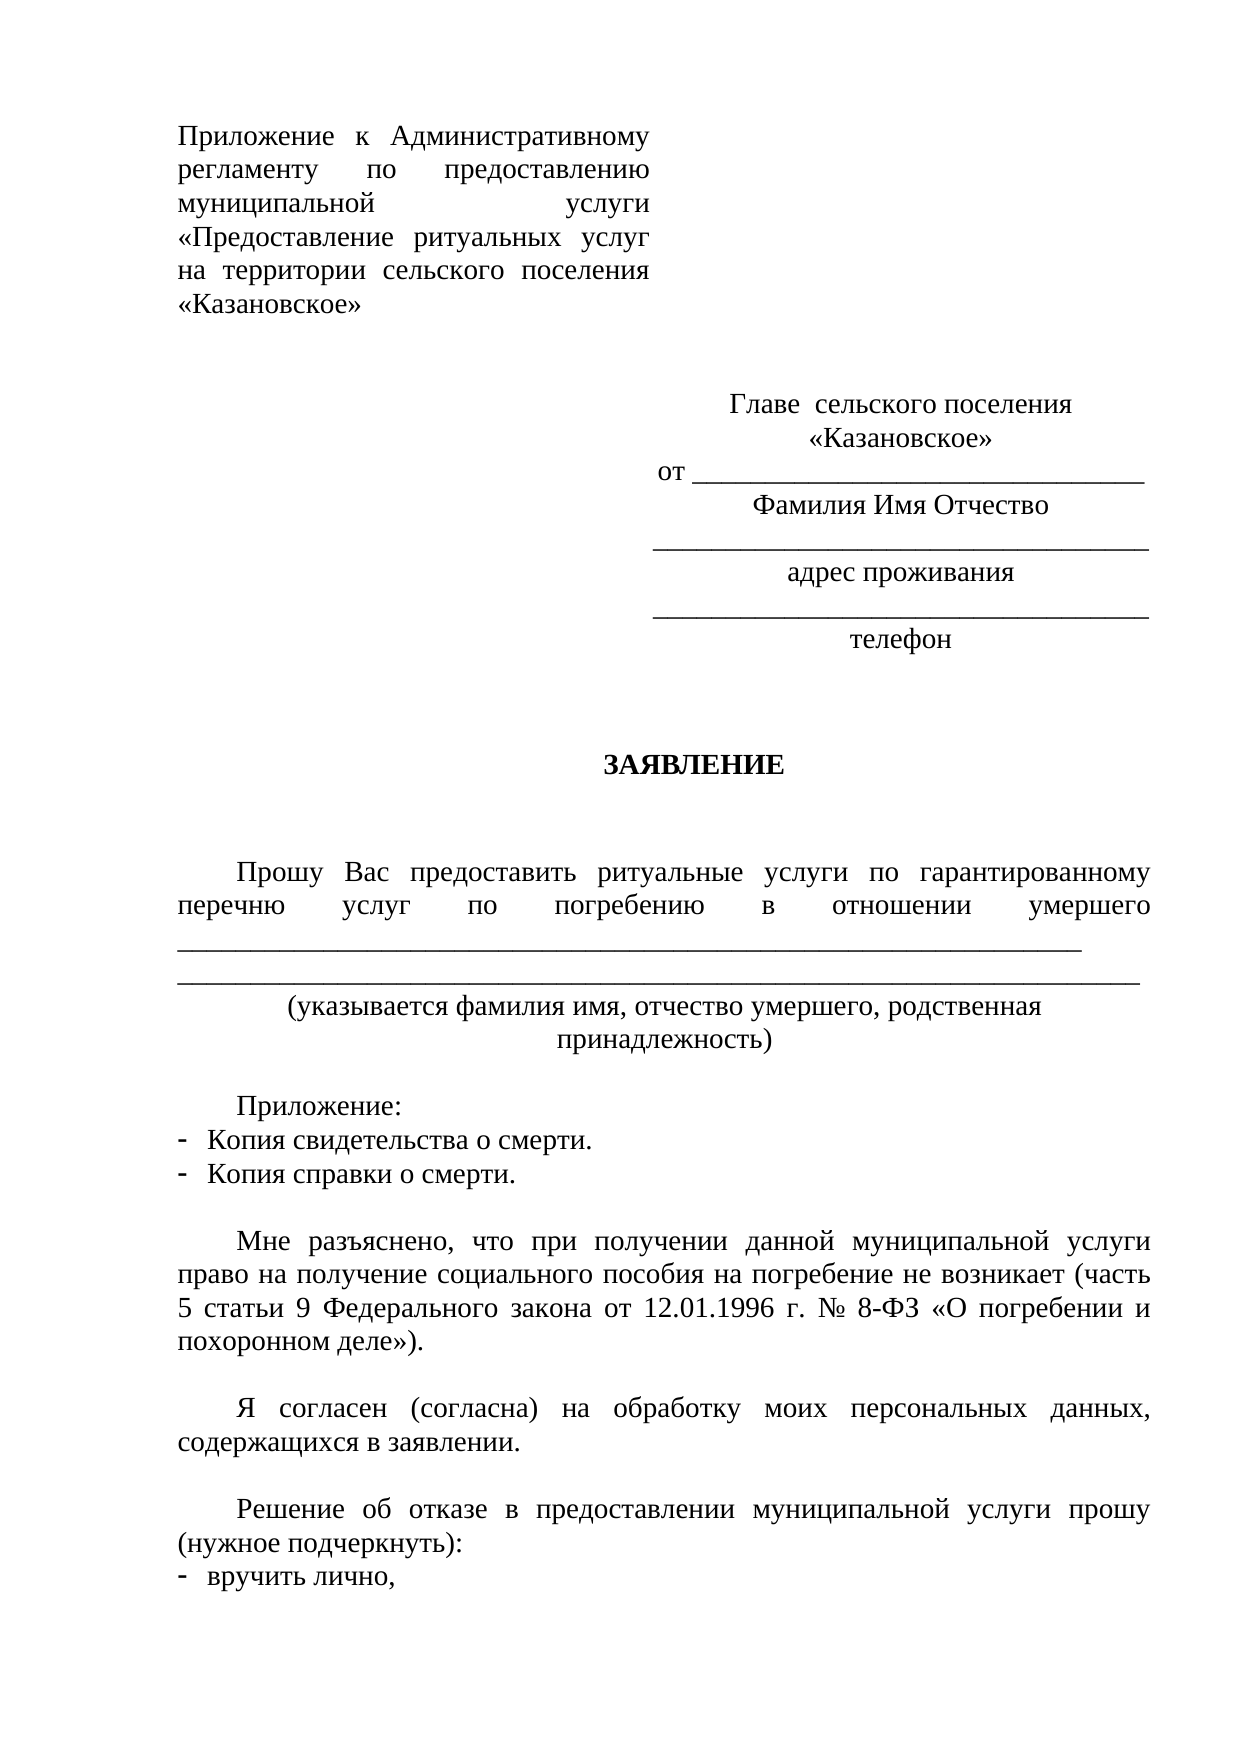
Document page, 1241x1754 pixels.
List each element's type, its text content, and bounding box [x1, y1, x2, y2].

list Копия свидетельства о смерти. [177, 1122, 1152, 1156]
text Фамилия Имя Отчество [650, 487, 1152, 521]
text Мне разъяснено, что при получении данной муниципальной услуги право на получение социального пособия на погребение не возникает (часть 5 статьи 9 Федерального закона от 12.01.1996 г. № 8-ФЗ «О погребении и похоронном деле»). [177, 1223, 1152, 1357]
text (указывается фамилия имя, отчество умершего, родственная принадлежность) [177, 988, 1152, 1055]
text Приложение к Административному регламенту по предоставлению муниципальной услуги «Предоставление ритуальных услуг на территории сельского поселения «Казановское» [177, 118, 650, 319]
list Копия справки о смерти. [177, 1156, 1152, 1189]
text телефон [650, 621, 1152, 655]
text адрес проживания [650, 554, 1152, 588]
text Решение об отказе в предоставлении муниципальной услуги прошу (нужное подчеркнуть): [177, 1491, 1152, 1558]
list вручить лично, [177, 1558, 1152, 1592]
text __________________________________ [650, 521, 1152, 554]
text Приложение: [177, 1088, 1152, 1122]
text Прошу Вас предоставить ритуальные услуги по гарантированному перечню услуг по погребению в отношении умершего ______________________________________________________________ [177, 854, 1152, 954]
text Я согласен (согласна) на обработку моих персональных данных, содержащихся в заявлении. [177, 1391, 1152, 1458]
text __________________________________ [650, 588, 1152, 621]
text от _______________________________ [650, 453, 1152, 487]
text __________________________________________________________________ [177, 954, 1152, 988]
title ЗАЯВЛЕНИЕ [177, 747, 1152, 780]
text Главе сельского поселения «Казановское» [650, 386, 1152, 453]
